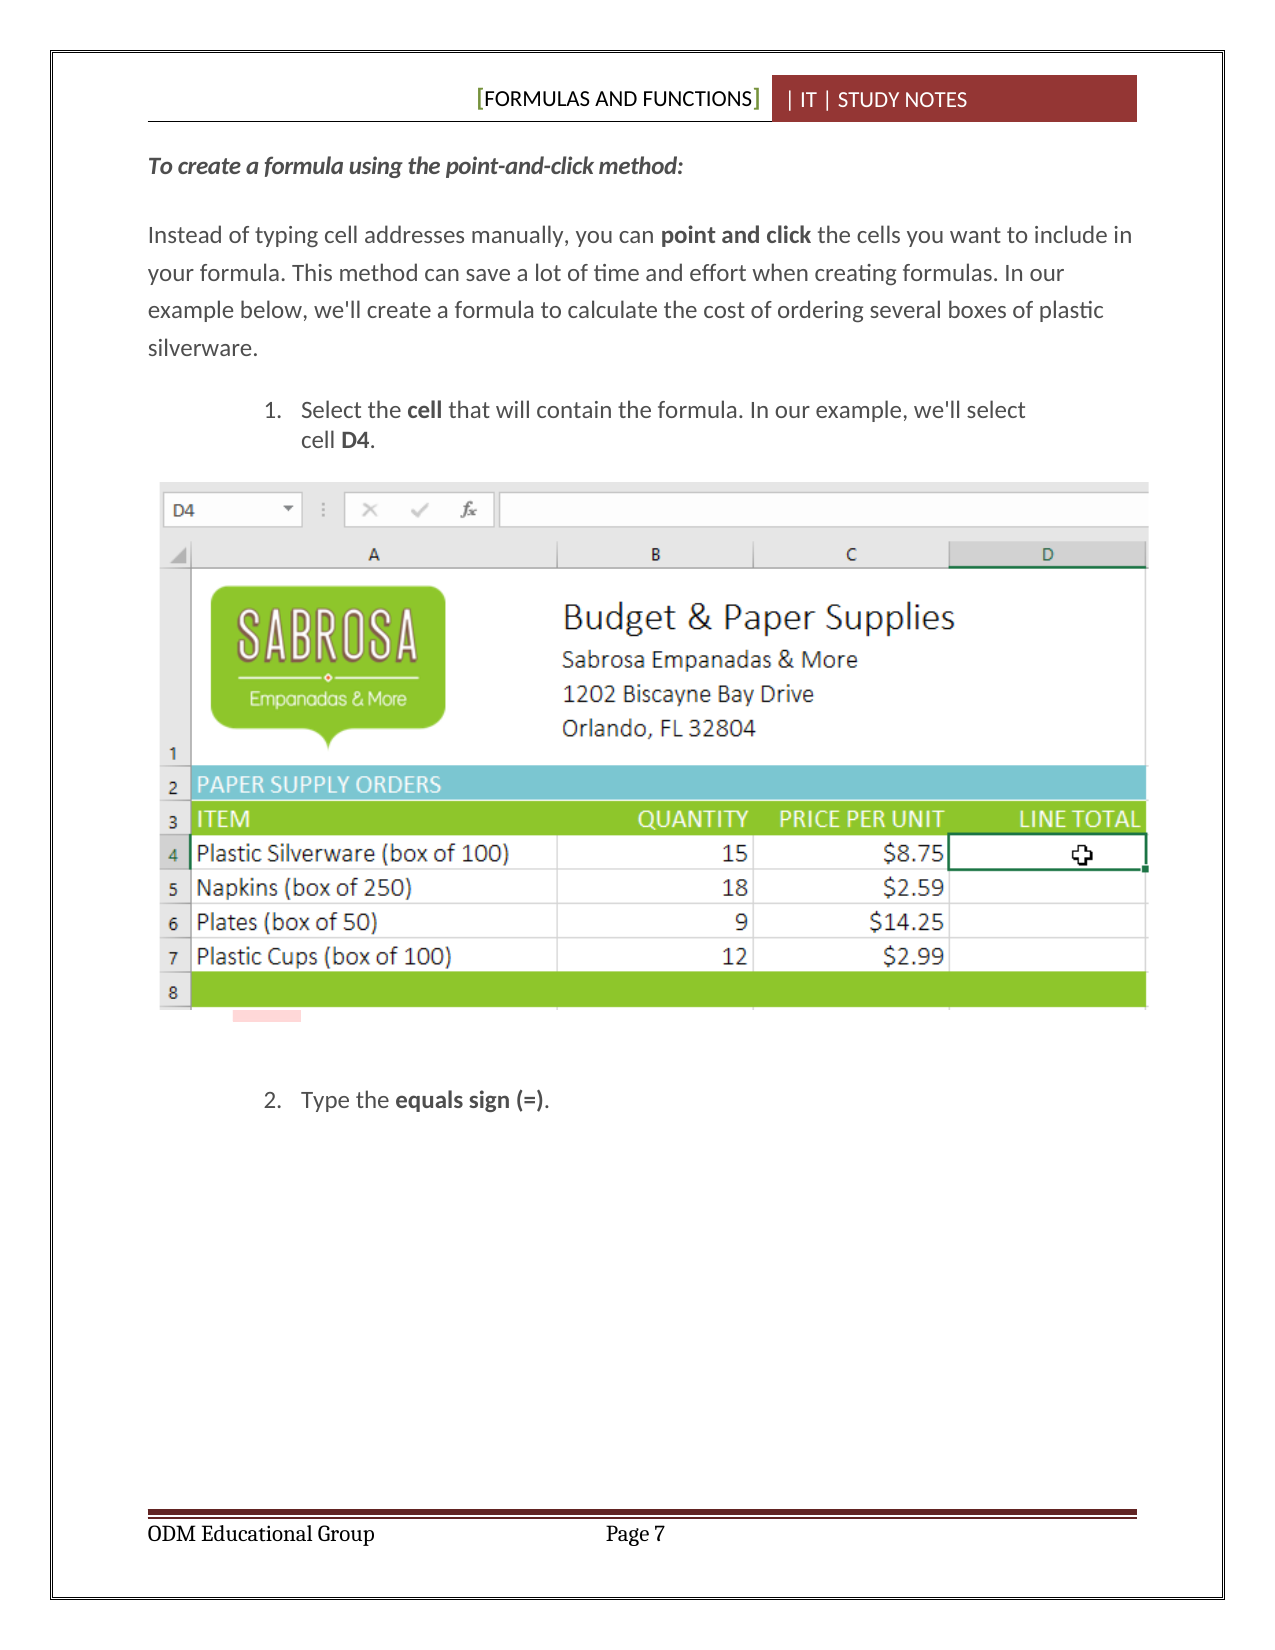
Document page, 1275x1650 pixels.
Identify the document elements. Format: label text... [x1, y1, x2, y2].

list Select the cell that will contain the formula. In our example, we'll select cell D4. [263, 394, 1059, 455]
picture [159, 482, 1149, 1010]
text Instead of typing cell addresses manually, you can point and click the cells you want to include in your formula. This method can save a lot of time and effort when creating formulas. In our example below, we'll create a formula to calculate the cost of ordering several boxes of plastic silverware. [148, 212, 1137, 362]
list Type the equals sign (=). [263, 1084, 1059, 1115]
subtitle To create a formula using the point-and-click method: [148, 150, 1137, 181]
